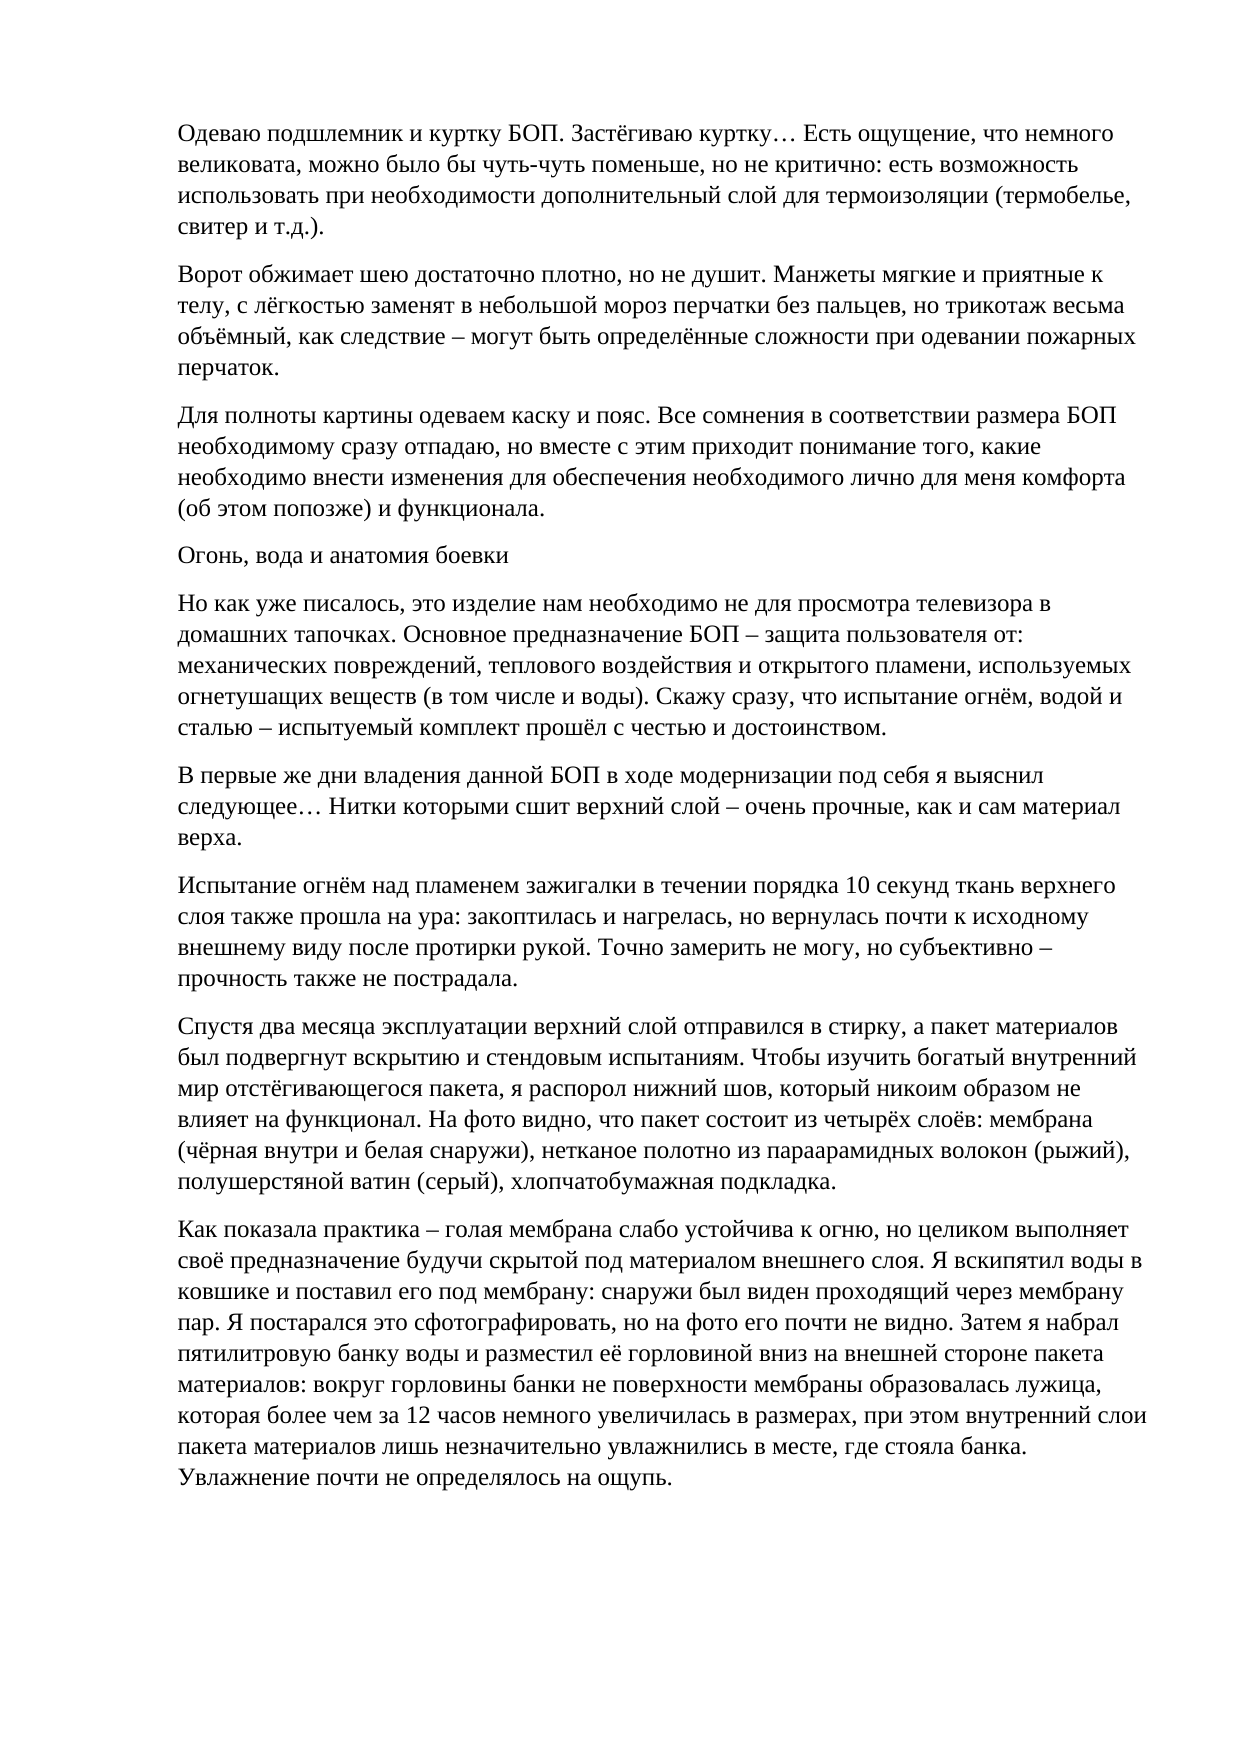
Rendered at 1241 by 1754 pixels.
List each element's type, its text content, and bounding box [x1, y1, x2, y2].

text Спустя два месяца эксплуатации верхний слой отправился в стирку, а пакет материалов был подвергнут вскрытию и стендовым испытаниям. Чтобы изучить богатый внутренний мир отстёгивающегося пакета, я распорол нижний шов, который никоим образом не влияет на функционал. На фото видно, что пакет состоит из четырёх слоёв: мембрана (чёрная внутри и белая снаружи), нетканое полотно из параарамидных волокон (рыжий), полушерстяной ватин (серый), хлопчатобумажная подкладка. [177, 1011, 1152, 1195]
text В первые же дни владения данной БОП в ходе модернизации под себя я выяснил следующее… Нитки которыми сшит верхний слой – очень прочные, как и сам материал верха. [177, 760, 1152, 851]
text Но как уже писалось, это изделие нам необходимо не для просмотра телевизора в домашних тапочках. Основное предназначение БОП – защита пользователя от: механических повреждений, теплового воздействия и открытого пламени, используемых огнетушащих веществ (в том числе и воды). Скажу сразу, что испытание огнём, водой и сталью – испытуемый комплект прошёл с честью и достоинством. [177, 588, 1152, 741]
text Испытание огнём над пламенем зажигалки в течении порядка 10 секунд ткань верхнего слоя также прошла на ура: закоптилась и нагрелась, но вернулась почти к исходному внешнему виду после протирки рукой. Точно замерить не могу, но субъективно – прочность также не пострадала. [177, 870, 1152, 992]
text Как показала практика – голая мембрана слабо устойчива к огню, но целиком выполняет своё предназначение будучи скрытой под материалом внешнего слоя. Я вскипятил воды в ковшике и поставил его под мембрану: снаружи был виден проходящий через мембрану пар. Я постарался это сфотографировать, но на фото его почти не видно. Затем я набрал пятилитровую банку воды и разместил её горловиной вниз на внешней стороне пакета материалов: вокруг горловины банки не поверхности мембраны образовалась лужица, которая более чем за 12 часов немного увеличилась в размерах, при этом внутренний слои пакета материалов лишь незначительно увлажнились в месте, где стояла банка. Увлажнение почти не определялось на ощупь. [177, 1214, 1152, 1491]
text Для полноты картины одеваем каску и пояс. Все сомнения в соответствии размера БОП необходимому сразу отпадаю, но вместе с этим приходит понимание того, какие необходимо внести изменения для обеспечения необходимого лично для меня комфорта (об этом попозже) и функционала. [177, 400, 1152, 522]
text Огонь, вода и анатомия боевки [177, 541, 1152, 569]
text Одеваю подшлемник и куртку БОП. Застёгиваю куртку… Есть ощущение, что немного великовата, можно было бы чуть-чуть поменьше, но не критично: есть возможность использовать при необходимости дополнительный слой для термоизоляции (термобелье, свитер и т.д.). [177, 118, 1152, 240]
text Ворот обжимает шею достаточно плотно, но не душит. Манжеты мягкие и приятные к телу, с лёгкостью заменят в небольшой мороз перчатки без пальцев, но трикотаж весьма объёмный, как следствие – могут быть определённые сложности при одевании пожарных перчаток. [177, 259, 1152, 381]
